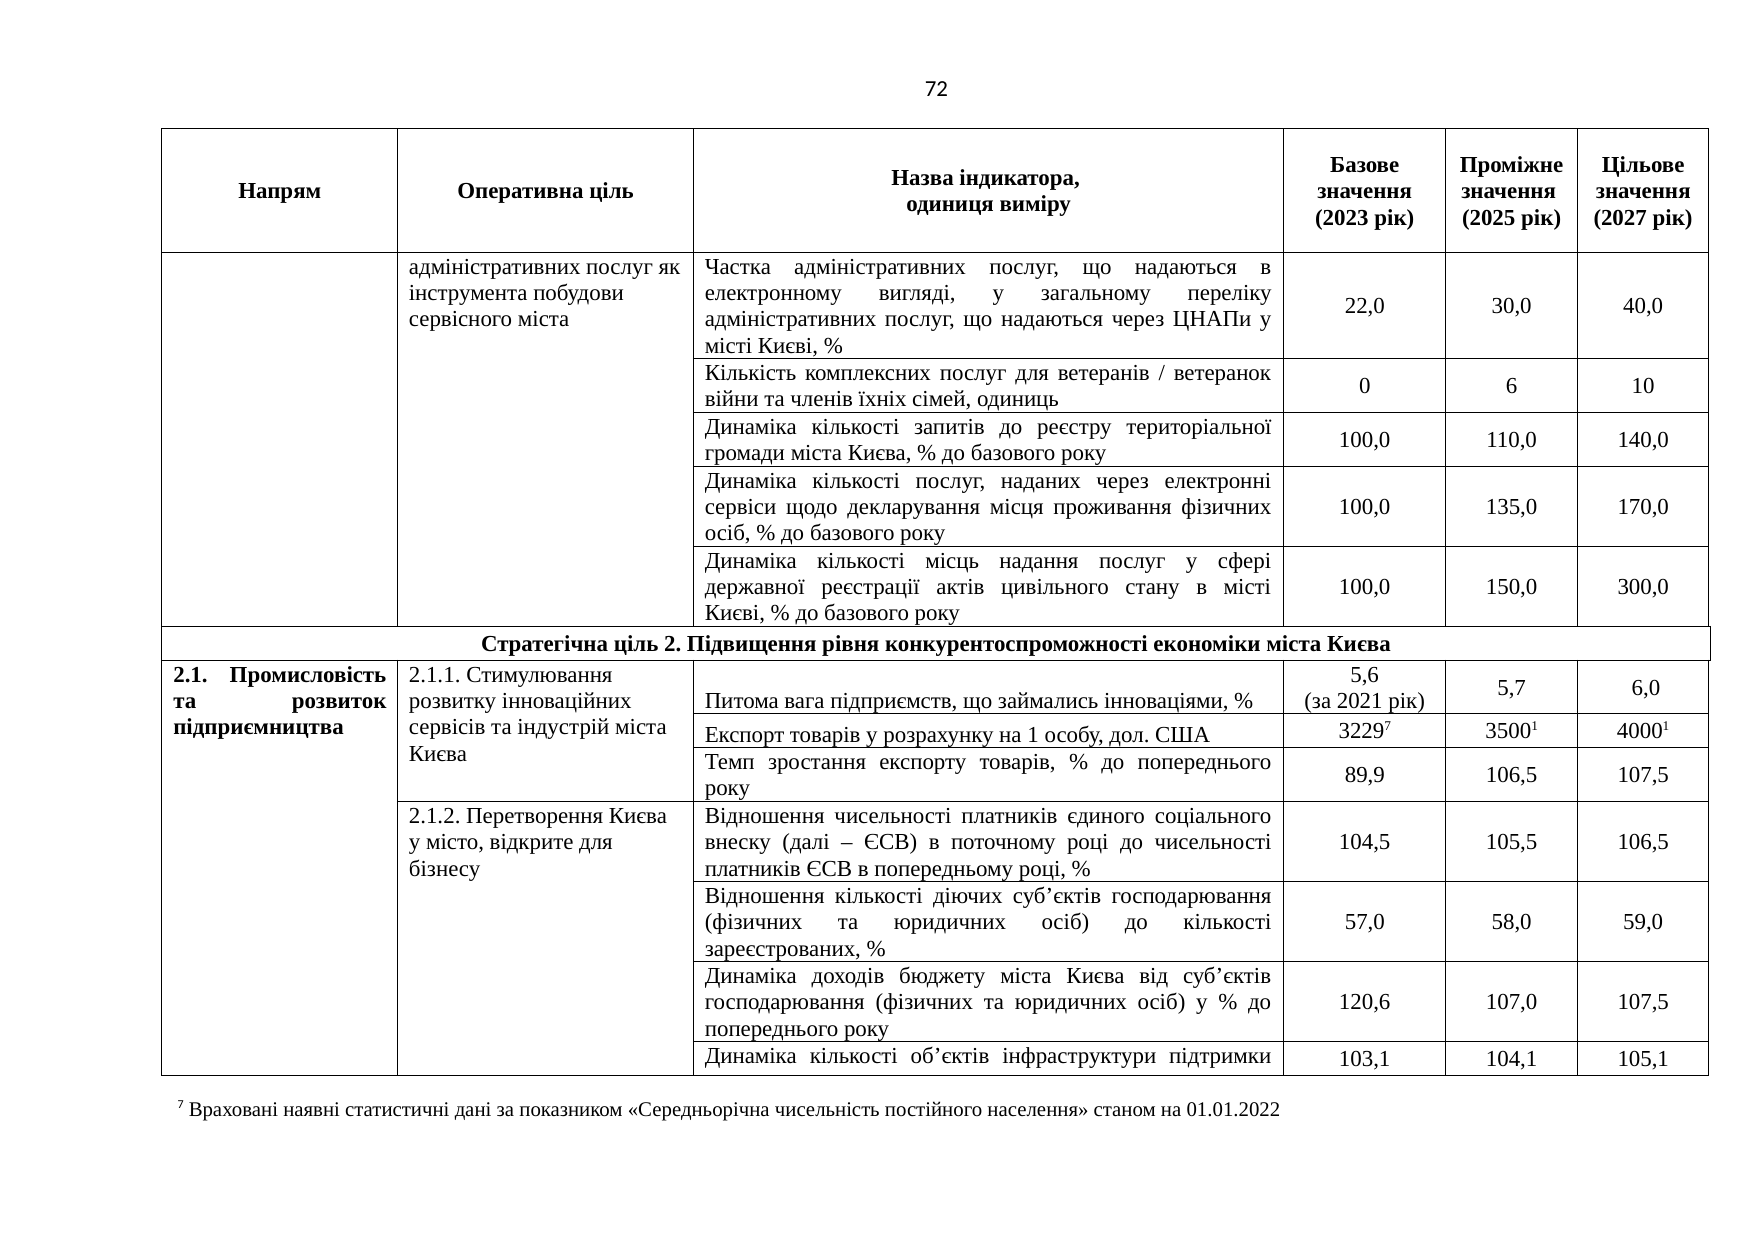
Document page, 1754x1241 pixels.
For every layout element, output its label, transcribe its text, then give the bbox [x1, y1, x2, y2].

table_cell Експорт товарів у розрахунку на 1 особу, дол. США [694, 714, 1283, 747]
table_cell 89,9 [1284, 748, 1445, 801]
table_cell 2.1. Промисловість та розвиток підприємництва [162, 661, 397, 1075]
table_header Оперативна ціль [398, 129, 693, 252]
table_header Напрям [162, 129, 397, 252]
table_cell 5,7 [1446, 661, 1577, 713]
table_cell Динаміка кількості запитів до реєстру територіальної громади міста Києва, % до базового року [694, 413, 1283, 466]
table_cell 6 [1446, 359, 1577, 412]
table_cell 110,0 [1446, 413, 1577, 466]
table_cell Кількість комплексних послуг для ветеранів / ветеранок війни та членів їхніх сімей, одиниць [694, 359, 1283, 412]
table_cell 104,5 [1284, 802, 1445, 881]
table_cell 103,1 [1284, 1042, 1445, 1075]
table_cell Динаміка доходів бюджету міста Києва від суб’єктів господарювання (фізичних та юридичних осіб) у % до попереднього року [694, 962, 1283, 1041]
table_cell 135,0 [1446, 467, 1577, 546]
table_cell 100,0 [1284, 413, 1445, 466]
table_cell 22,0 [1284, 253, 1445, 358]
table_cell 104,1 [1446, 1042, 1577, 1075]
table_cell Стратегічна ціль 2. Підвищення рівня конкурентоспроможності економіки міста Києва [162, 627, 1710, 659]
table_cell 150,0 [1446, 547, 1577, 626]
table_cell 106,5 [1578, 802, 1708, 881]
table_cell Частка адміністративних послуг, що надаються в електронному вигляді, у загальному переліку адміністративних послуг, що надаються через ЦНАПи у місті Києві, % [694, 253, 1283, 358]
table_cell Темп зростання експорту товарів, % до попереднього року [694, 748, 1283, 801]
table_cell 2.1.2. Перетворення Києва у місто, відкрите для бізнесу [398, 802, 693, 1075]
table_cell 170,0 [1578, 467, 1708, 546]
table_cell 0 [1284, 359, 1445, 412]
table_cell 6,0 [1578, 661, 1708, 713]
table_cell 10 [1578, 359, 1708, 412]
table_cell 5,6 (за 2021 рік) [1284, 661, 1445, 713]
table_cell 40,0 [1578, 253, 1708, 358]
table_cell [398, 253, 693, 626]
table_header Базове значення (2023 рік) [1284, 129, 1445, 252]
table_cell 100,0 [1284, 547, 1445, 626]
table_cell 107,0 [1446, 962, 1577, 1041]
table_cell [694, 1042, 1283, 1075]
table_cell Питома вага підприємств, що займались інноваціями, % [694, 661, 1283, 713]
table_cell 140,0 [1578, 413, 1708, 466]
table_cell 107,5 [1578, 962, 1708, 1041]
table_header Цільове значення (2027 рік) [1578, 129, 1708, 252]
table_cell Динаміка кількості місць надання послуг у сфері державної реєстрації актів цивільного стану в місті Києві, % до базового року [694, 547, 1283, 626]
table_cell Динаміка кількості послуг, наданих через електронні сервіси щодо декларування місця проживання фізичних осіб, % до базового року [694, 467, 1283, 546]
table_header Назва індикатора, одиниця виміру [694, 129, 1283, 252]
table_cell 59,0 [1578, 882, 1708, 961]
table_cell 40001 [1578, 714, 1708, 747]
table_cell 58,0 [1446, 882, 1577, 961]
table_cell Відношення кількості діючих суб’єктів господарювання (фізичних та юридичних осіб) до кількості зареєстрованих, % [694, 882, 1283, 961]
table_cell 106,5 [1446, 748, 1577, 801]
table_header Проміжне значення (2025 рік) [1446, 129, 1577, 252]
table_cell 3229 [1284, 714, 1445, 747]
table_cell 105,5 [1446, 802, 1577, 881]
table_cell 2.1.1. Стимулювання розвитку інноваційних сервісів та індустрій міста Києва [398, 661, 693, 801]
table_cell 120,6 [1284, 962, 1445, 1041]
table_cell 30,0 [1446, 253, 1577, 358]
table_cell 100,0 [1284, 467, 1445, 546]
table_cell 105,1 [1578, 1042, 1708, 1075]
table_cell 35001 [1446, 714, 1577, 747]
table_cell 300,0 [1578, 547, 1708, 626]
table_cell 107,5 [1578, 748, 1708, 801]
table_cell 57,0 [1284, 882, 1445, 961]
table_cell Відношення чисельності платників єдиного соціального внеску (далі – ЄСВ) в поточному році до чисельності платників ЄСВ в попередньому році, % [694, 802, 1283, 881]
